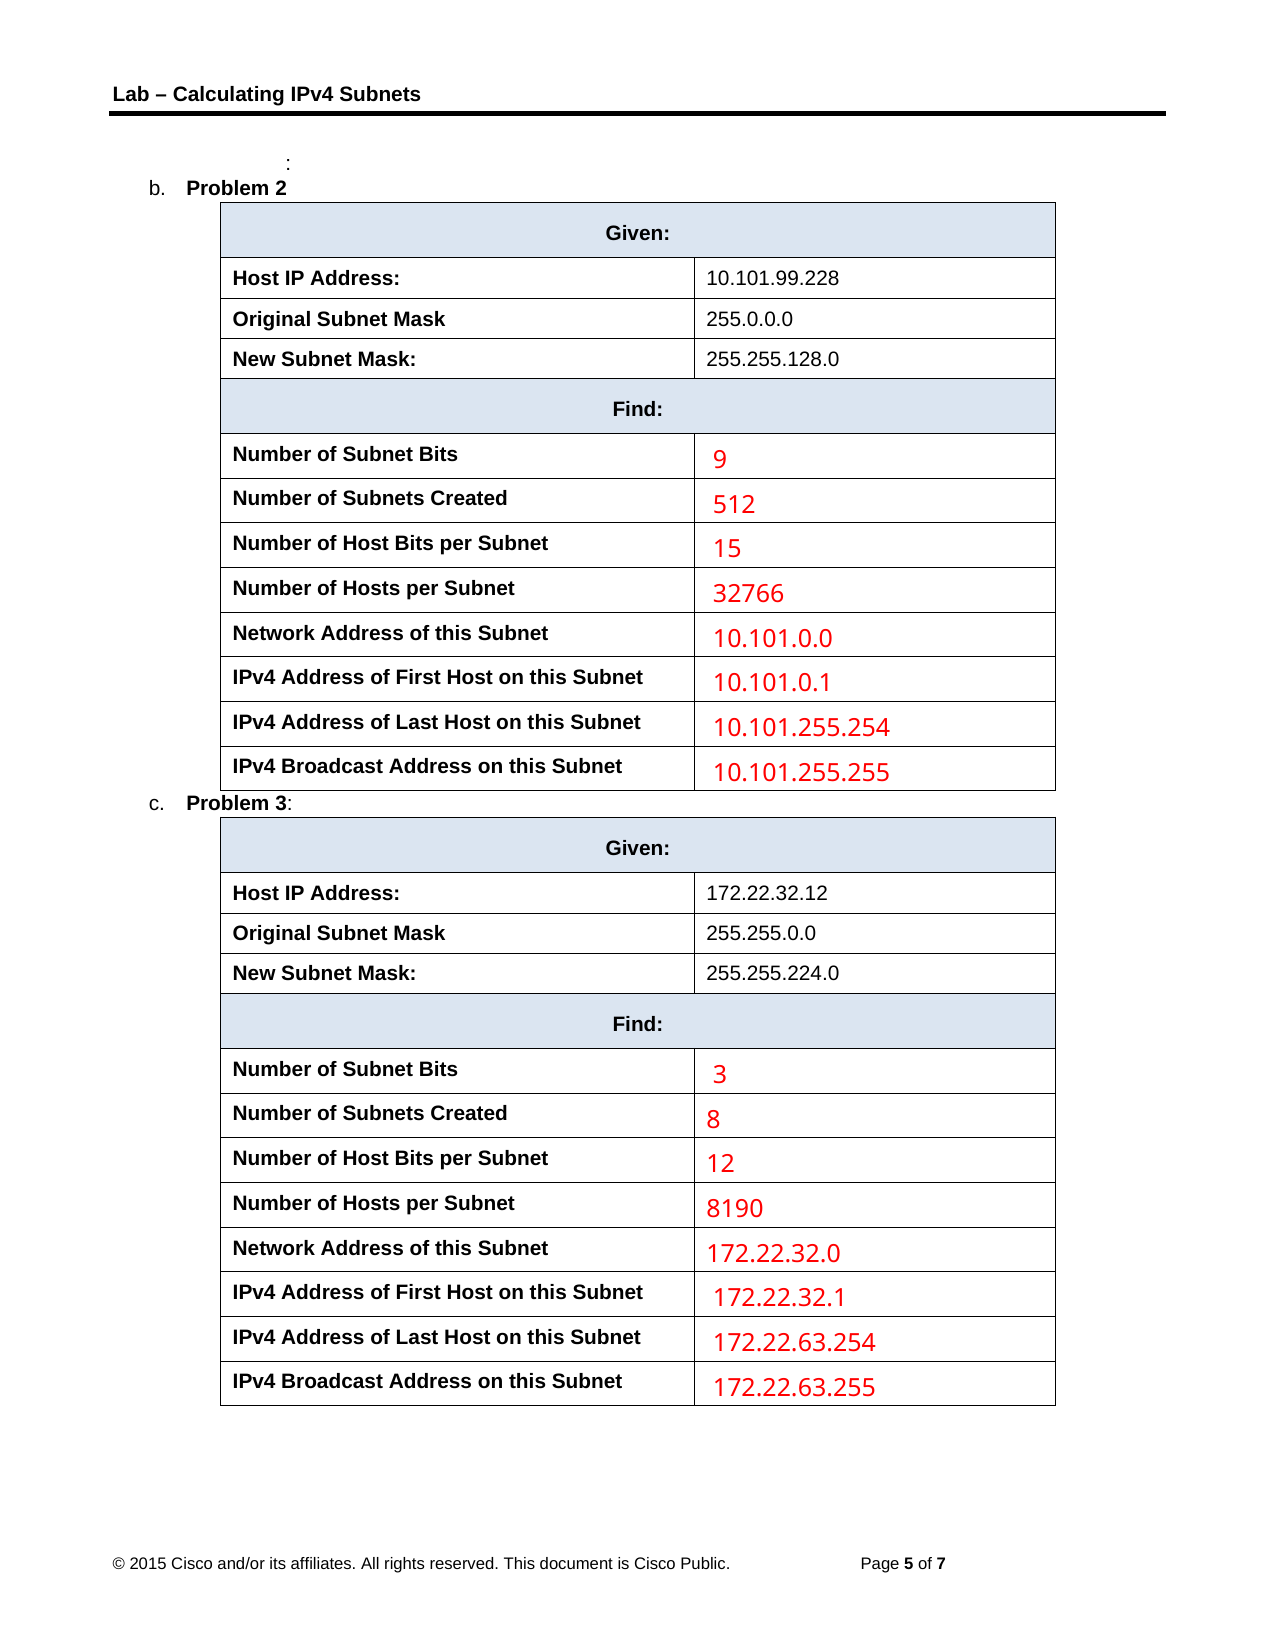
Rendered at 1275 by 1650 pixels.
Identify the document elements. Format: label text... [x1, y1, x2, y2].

table_cell 12 [695, 1138, 1055, 1182]
table_cell Number of Host Bits per Subnet [221, 523, 694, 567]
list Problem 2 [148, 176, 808, 200]
table_cell 172.22.63.254 [695, 1317, 1055, 1361]
table_cell [694, 379, 1055, 433]
table_cell [694, 994, 1055, 1048]
table_cell 512 [695, 479, 1055, 522]
table_cell Original Subnet Mask [221, 299, 694, 338]
table_cell Number of Hosts per Subnet [221, 1183, 694, 1227]
table_cell 172.22.32.1 [695, 1272, 1055, 1316]
table_cell 255.255.224.0 [695, 954, 1055, 992]
table_cell Number of Hosts per Subnet [221, 568, 694, 612]
table_cell 9 [695, 434, 1055, 477]
table_cell IPv4 Address of First Host on this Subnet [221, 657, 694, 701]
table_cell 8190 [695, 1183, 1055, 1227]
table_cell IPv4 Broadcast Address on this Subnet [221, 747, 694, 790]
table_cell 15 [695, 523, 1055, 567]
table_cell 255.255.0.0 [695, 914, 1055, 952]
table_header Given: [221, 818, 694, 872]
table_cell 8 [695, 1094, 1055, 1137]
table_cell 255.255.128.0 [695, 339, 1055, 377]
table_cell 32766 [695, 568, 1055, 612]
table_cell IPv4 Address of First Host on this Subnet [221, 1272, 694, 1316]
table_cell 10.101.0.0 [695, 613, 1055, 656]
table_cell IPv4 Address of Last Host on this Subnet [221, 702, 694, 746]
table_cell Number of Subnet Bits [221, 1049, 694, 1092]
list Problem 3: [148, 791, 808, 815]
table_cell Host IP Address: [221, 873, 694, 912]
table_header [694, 818, 1055, 872]
table_cell New Subnet Mask: [221, 954, 694, 992]
table_cell Number of Host Bits per Subnet [221, 1138, 694, 1182]
table_cell Number of Subnets Created [221, 1094, 694, 1137]
table_header Given: [221, 203, 694, 257]
table_cell Network Address of this Subnet [221, 613, 694, 656]
table_cell Original Subnet Mask [221, 914, 694, 952]
table_cell 255.0.0.0 [695, 299, 1055, 338]
table_cell IPv4 Broadcast Address on this Subnet [221, 1362, 694, 1405]
table_cell Find: [221, 379, 694, 433]
table_cell 172.22.32.12 [695, 873, 1055, 912]
table_cell Number of Subnet Bits [221, 434, 694, 477]
table_cell 10.101.255.254 [695, 702, 1055, 746]
table_cell Network Address of this Subnet [221, 1228, 694, 1271]
table_cell New Subnet Mask: [221, 339, 694, 377]
table_cell 10.101.255.255 [695, 747, 1055, 790]
table_cell Number of Subnets Created [221, 479, 694, 522]
table_cell 172.22.63.255 [695, 1362, 1055, 1405]
table_header [694, 203, 1055, 257]
table_cell Find: [221, 994, 694, 1048]
table_cell IPv4 Address of Last Host on this Subnet [221, 1317, 694, 1361]
table_cell Host IP Address: [221, 258, 694, 298]
table_cell 10.101.0.1 [695, 657, 1055, 701]
table_cell 172.22.32.0 [695, 1228, 1055, 1271]
table_cell 3 [695, 1049, 1055, 1092]
table_cell 10.101.99.228 [695, 258, 1055, 298]
